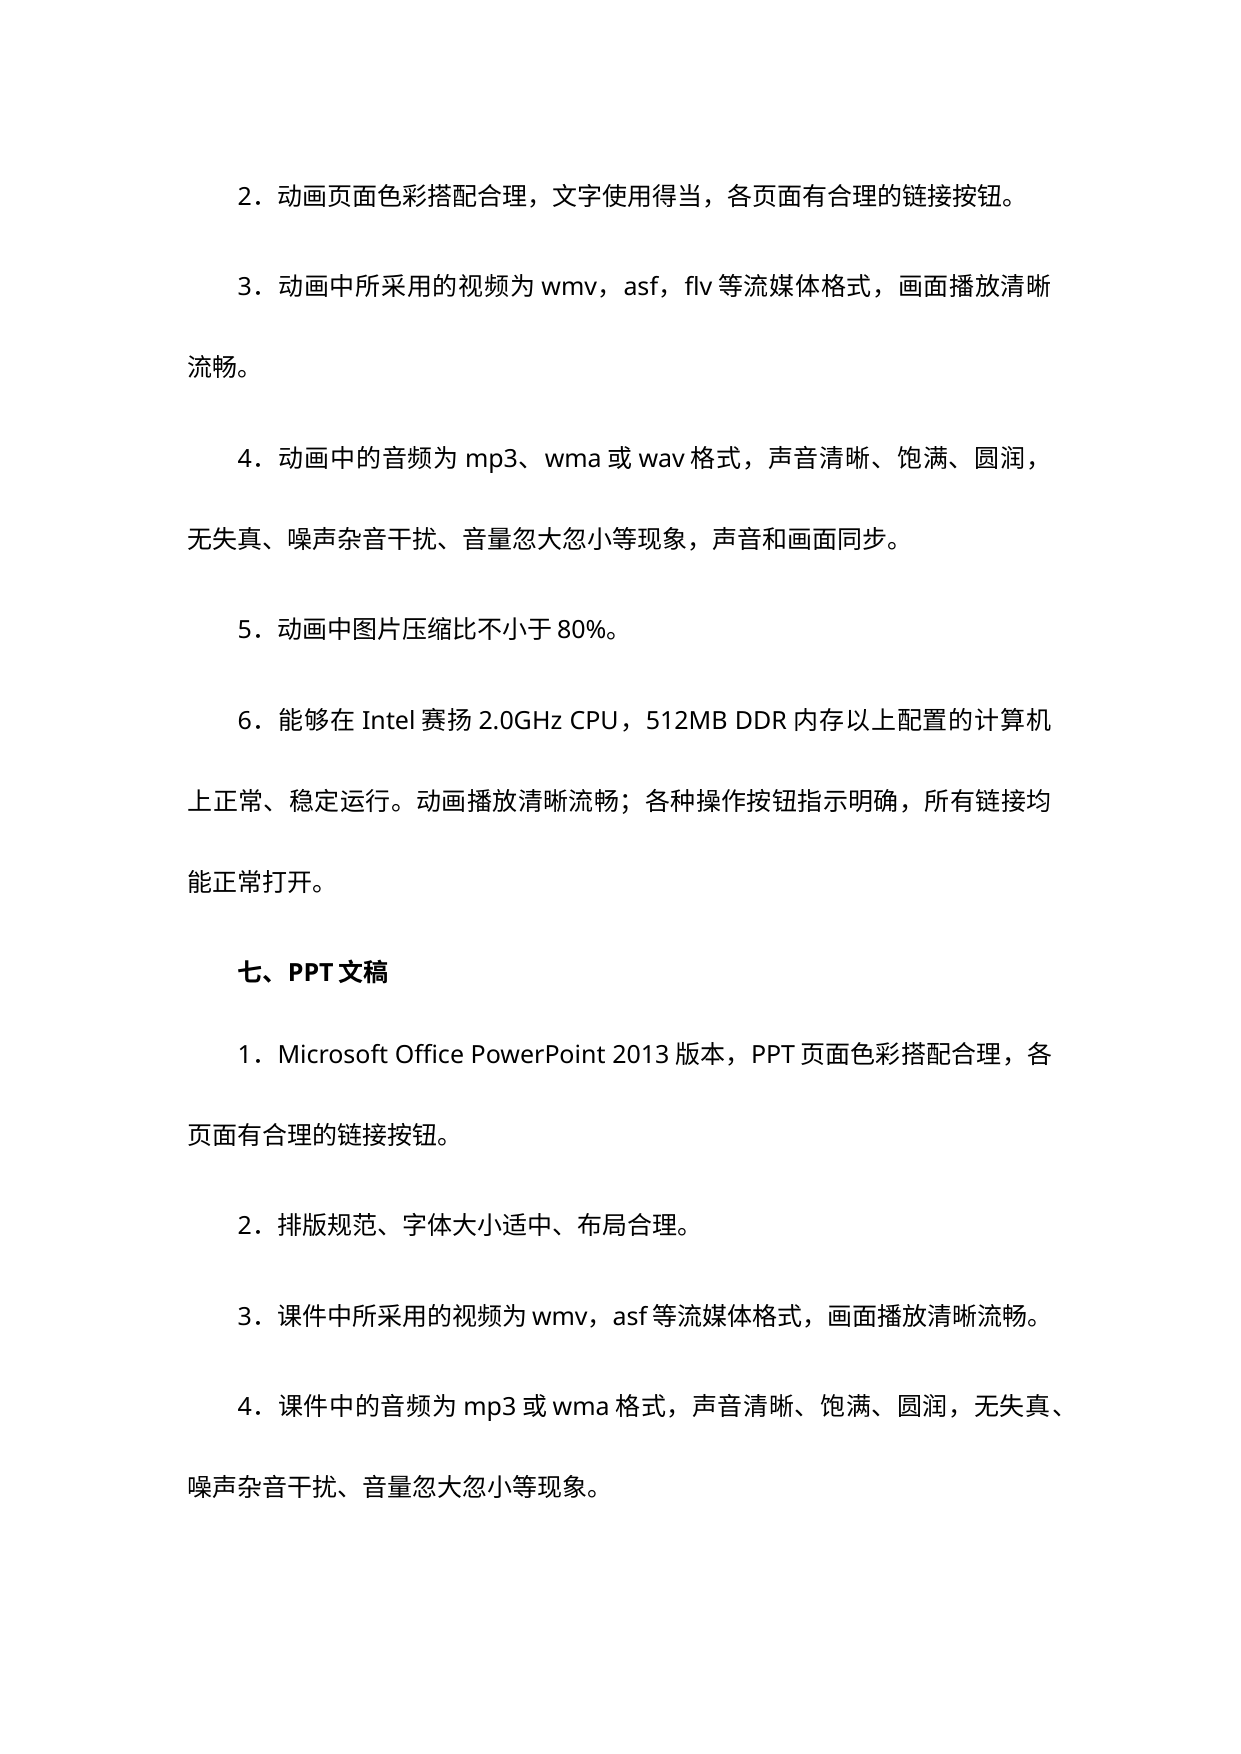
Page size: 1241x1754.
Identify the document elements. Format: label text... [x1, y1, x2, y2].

text 3．课件中所采用的视频为wmv，asf等流媒体格式，画面播放清晰流畅。 [187, 1282, 1053, 1347]
text 2．排版规范、字体大小适中、布局合理。 [187, 1191, 1053, 1256]
text 4．课件中的音频为mp3或wma格式，声音清晰、饱满、圆润，无失真、噪声杂音干扰、音量忽大忽小等现象。 [187, 1372, 1053, 1518]
text 七、PPT文稿 [187, 938, 1053, 1003]
text 4．动画中的音频为mp3、wma或wav格式，声音清晰、饱满、圆润，无失真、噪声杂音干扰、音量忽大忽小等现象，声音和画面同步。 [187, 424, 1053, 570]
text 5．动画中图片压缩比不小于80%。 [187, 595, 1053, 660]
text 2．动画页面色彩搭配合理，文字使用得当，各页面有合理的链接按钮。 [187, 162, 1053, 227]
text 1．Microsoft Office PowerPoint 2013版本，PPT页面色彩搭配合理，各页面有合理的链接按钮。 [187, 1020, 1053, 1166]
text 6．能够在Intel赛扬2.0GHz CPU，512MB DDR内存以上配置的计算机上正常、稳定运行。动画播放清晰流畅；各种操作按钮指示明确，所有链接均能正常打开。 [187, 686, 1053, 913]
text 3．动画中所采用的视频为wmv，asf，flv等流媒体格式，画面播放清晰流畅。 [187, 252, 1053, 398]
